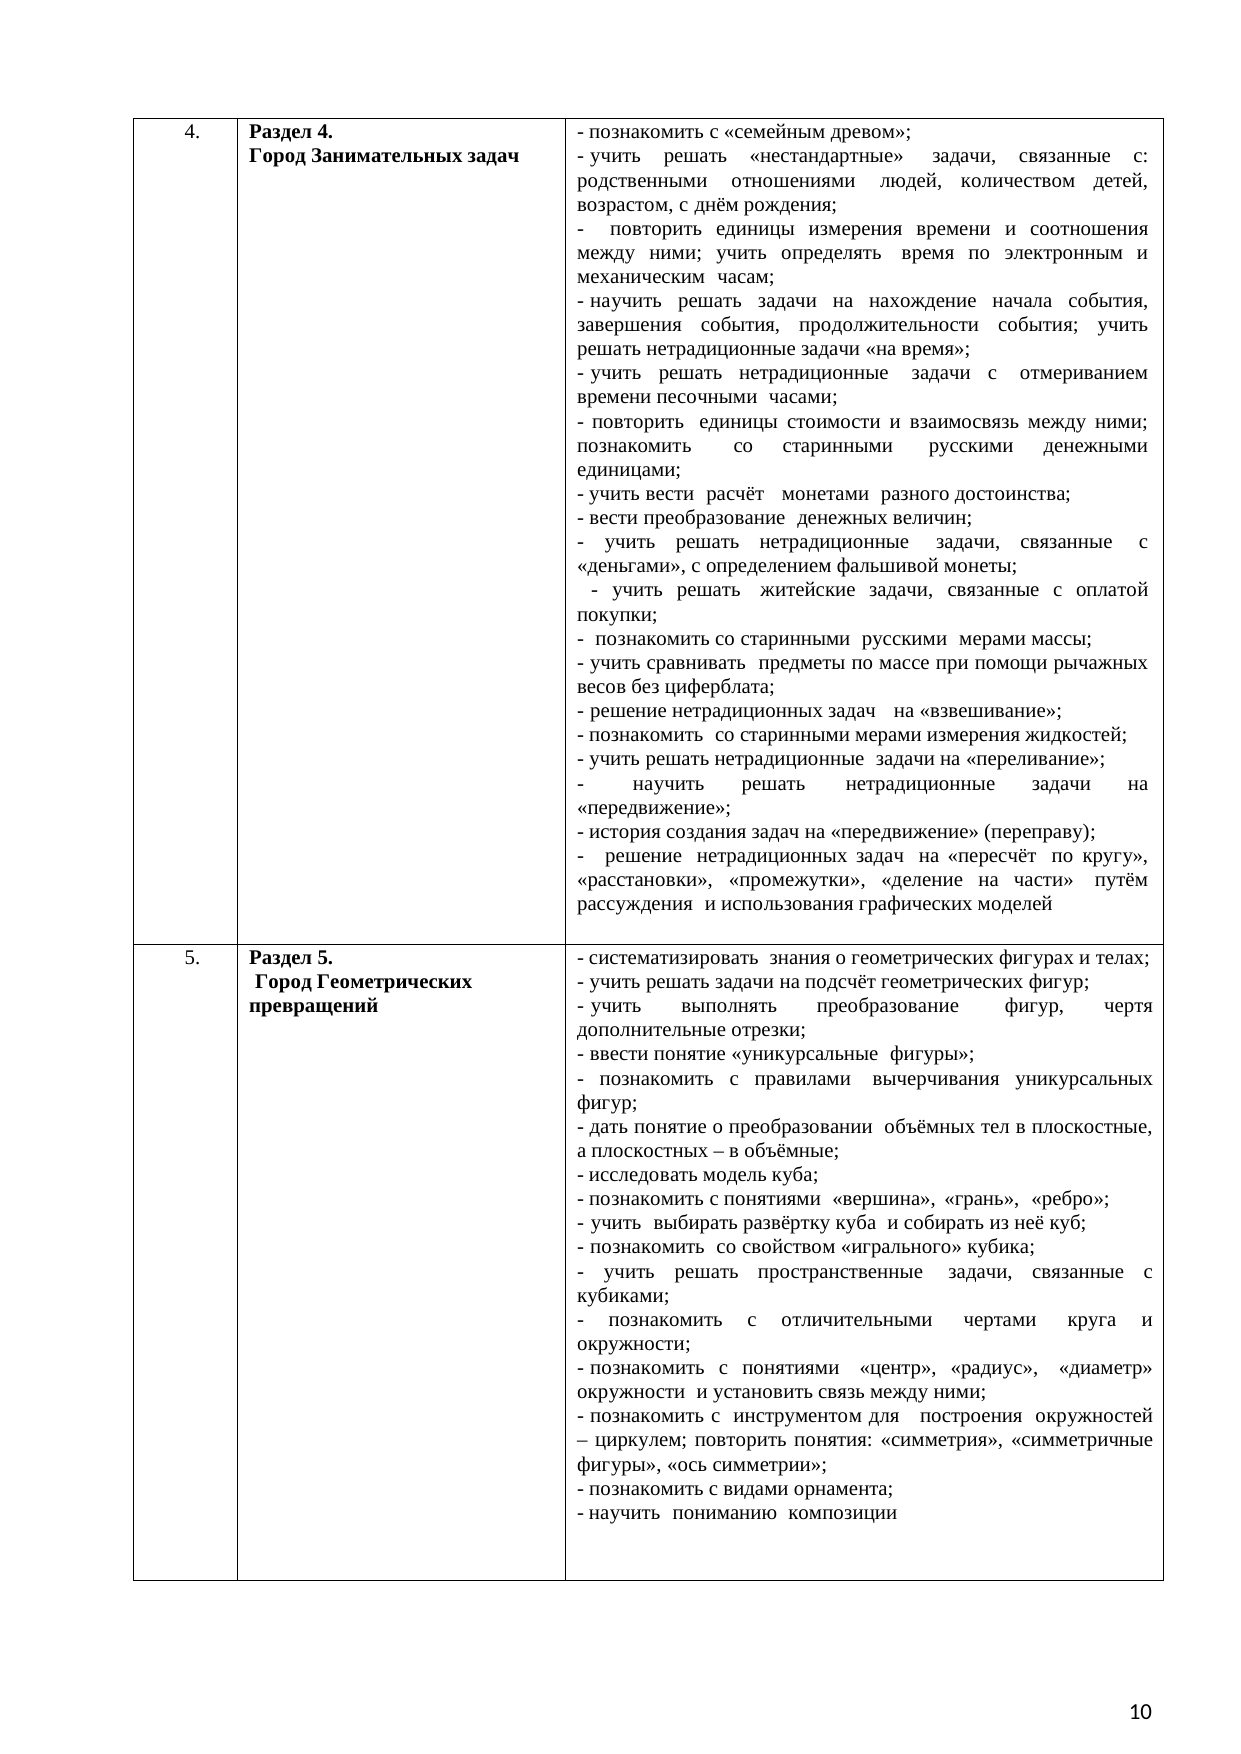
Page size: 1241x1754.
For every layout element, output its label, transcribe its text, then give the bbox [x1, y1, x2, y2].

table_cell 4. [134, 119, 237, 944]
table_cell - познакомить с «семейным древом»; -учить решать «нестандартные» задачи, связанные с: родственными отношениями людей, количеством детей, возрастом, с днём рождения; - повторить единицы измерения времени и соотношения между ними; учить определять время по электронным и механическим часам; -научить решать задачи на нахождение начала события, завершения события, продолжительности события; учить решать нетрадиционные задачи «на время»; -учить решать нетрадиционные задачи с отмериванием времени песочными часами; - повторить единицы стоимости и взаимосвязь между ними; познакомить со старинными русскими денежными единицами; - учить вести расчёт монетами разного достоинства; - вести преобразование денежных величин; - учить решать нетрадиционные задачи, связанные с «деньгами», с определением фальшивой монеты; - учить решать житейские задачи, связанные с оплатой покупки; - познакомить со старинными русскими мерами массы; - учить сравнивать предметы по массе при помощи рычажных весов без циферблата; -решение нетрадиционных задач на «взвешивание»; - познакомить со старинными мерами измерения жидкостей; - учить решать нетрадиционные задачи на «переливание»; - научить решать нетрадиционные задачи на «передвижение»; - история создания задач на «передвижение» (переправу); - решение нетрадиционных задач на «пересчёт по кругу», «расстановки», «промежутки», «деление на части» путём рассуждения и использования графических моделей [566, 119, 1163, 944]
table_cell - систематизировать знания о геометрических фигурах и телах; - учить решать задачи на подсчёт геометрических фигур; -учить выполнять преобразование фигур, чертя дополнительные отрезки; -ввести понятие «уникурсальные фигуры»; - познакомить с правилами вычерчивания уникурсальных фигур; - дать понятие о преобразовании объёмных тел в плоскостные, а плоскостных – в объёмные; - исследовать модель куба; - познакомить с понятиями «вершина», «грань», «ребро»; -учить выбирать развёртку куба и собирать из неё куб; -познакомить со свойством «игрального» кубика; - учить решать пространственные задачи, связанные с кубиками; - познакомить с отличительными чертами круга и окружности; -познакомить с понятиями «центр», «радиус», «диаметр» окружности и установить связь между ними; -познакомить с инструментом для построения окружностей – циркулем; повторить понятия: «симметрия», «симметричные фигуры», «ось симметрии»; - познакомить с видами орнамента; - научить пониманию композиции [566, 945, 1163, 1579]
table_cell Раздел 5. Город Геометрических превращений [238, 945, 565, 1579]
table_cell Раздел 4. Город Занимательных задач [238, 119, 565, 944]
table_cell 5. [134, 945, 237, 1579]
